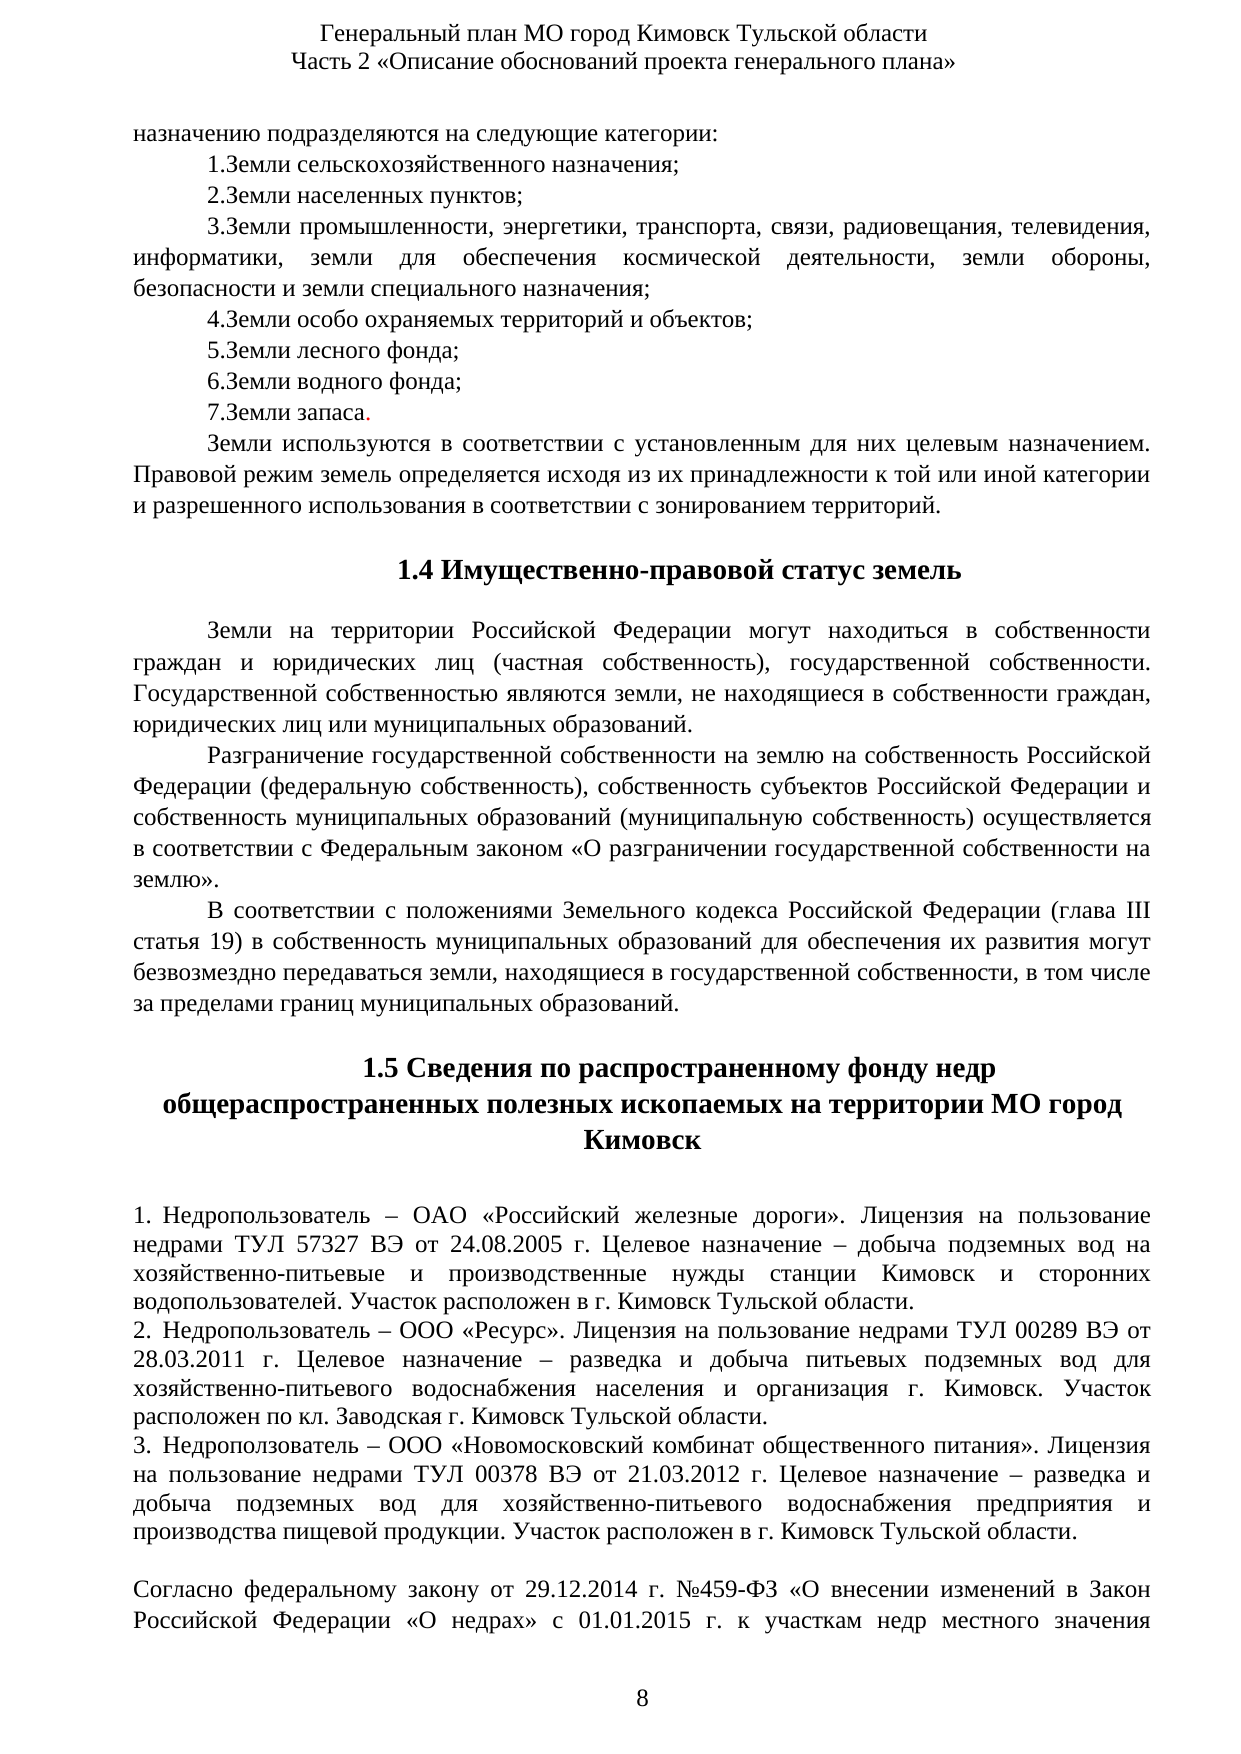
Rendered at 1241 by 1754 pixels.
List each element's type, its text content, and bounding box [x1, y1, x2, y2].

text 3.Земли промышленности, энергетики, транспорта, связи, радиовещания, телевидения, информатики, земли для обеспечения космической деятельности, земли обороны, безопасности и земли специального назначения; [133, 211, 1152, 302]
text 5.Земли лесного фонда; [133, 335, 1152, 364]
text Разграничение государственной собственности на землю на собственность Российской Федерации (федеральную собственность), собственность субъектов Российской Федерации и собственность муниципальных образований (муниципальную собственность) осуществляется в соответствии с Федеральным законом «О разграничении государственной собственности на землю». [133, 740, 1152, 893]
list Недропользователь – ОАО «Российский железные дороги». Лицензия на пользование недрами ТУЛ 57327 ВЭ от 24.08.2005 г. Целевое назначение – добыча подземных вод на хозяйственно-питьевые и производственные нужды станции Кимовск и сторонних водопользователей. Участок расположен в г. Кимовск Тульской области. [133, 1200, 1152, 1315]
text Земли используются в соответствии с установленным для них целевым назначением. Правовой режим земель определяется исходя из их принадлежности к той или иной категории и разрешенного использования в соответствии с зонированием территорий. [133, 428, 1152, 519]
text 2.Земли населенных пунктов; [133, 180, 1152, 209]
text 1.Земли сельскохозяйственного назначения; [133, 149, 1152, 178]
list Недроползователь – ООО «Новомосковский комбинат общественного питания». Лицензия на пользование недрами ТУЛ 00378 ВЭ от 21.03.2012 г. Целевое назначение – разведка и добыча подземных вод для хозяйственно-питьевого водоснабжения предприятия и производства пищевой продукции. Участок расположен в г. Кимовск Тульской области. [133, 1430, 1152, 1545]
text В соответствии с положениями Земельного кодекса Российской Федерации (глава III статья 19) в собственность муниципальных образований для обеспечения их развития могут безвозмездно передаваться земли, находящиеся в государственной собственности, в том числе за пределами границ муниципальных образований. [133, 895, 1152, 1017]
text 7.Земли запаса. [133, 397, 1152, 426]
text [133, 118, 1152, 147]
list Недропользователь – ООО «Ресурс». Лицензия на пользование недрами ТУЛ 00289 ВЭ от 28.03.2011 г. Целевое назначение – разведка и добыча питьевых подземных вод для хозяйственно-питьевого водоснабжения населения и организация г. Кимовск. Участок расположен по кл. Заводская г. Кимовск Тульской области. [133, 1315, 1152, 1430]
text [133, 1574, 1152, 1634]
text 6.Земли водного фонда; [133, 366, 1152, 395]
text 4.Земли особо охраняемых территорий и объектов; [133, 304, 1152, 333]
text 1.5 Сведения по распространенному фонду недр общераспространенных полезных ископаемых на территории МО город Кимовск [133, 1050, 1152, 1156]
subtitle 1.4 Имущественно-правовой статус земель [133, 552, 1152, 585]
text Земли на территории Российской Федерации могут находиться в собственности граждан и юридических лиц (частная собственность), государственной собственности. Государственной собственностью являются земли, не находящиеся в собственности граждан, юридических лиц или муниципальных образований. [133, 616, 1152, 737]
